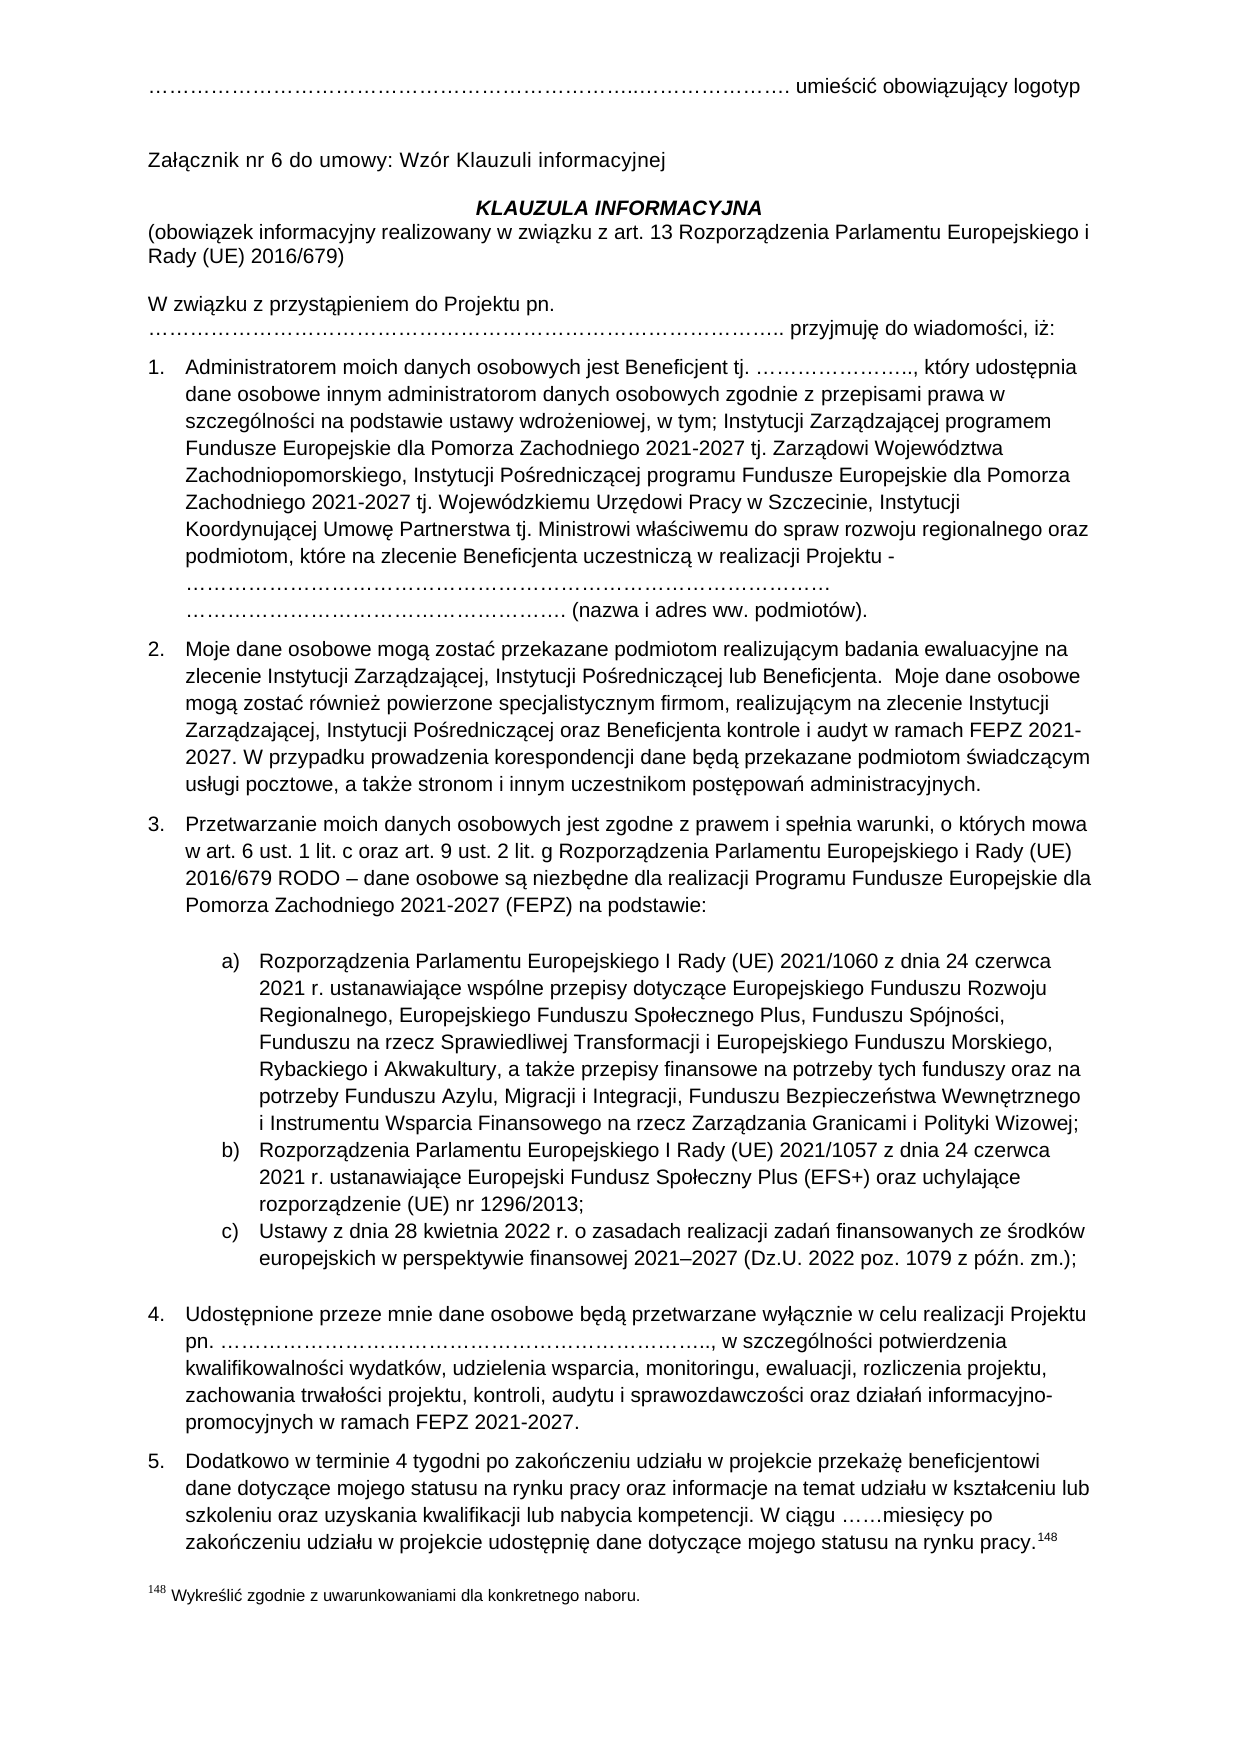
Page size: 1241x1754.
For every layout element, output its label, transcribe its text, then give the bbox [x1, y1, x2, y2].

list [148, 1507, 1092, 1558]
list Przetwarzanie moich danych osobowych jest zgodne z prawem i spełnia warunki, o których mowa w art. 6 ust. 1 lit. c oraz art. 9 ust. 2 lit. g Rozporządzenia Parlamentu Europejskiego i Rady (UE) 2016/679 RODO – dane osobowe są niezbędne dla realizacji Programu Fundusze Europejskie dla Pomorza Zachodniego 2021-2027 (FEPZ) na podstawie: [148, 812, 1092, 916]
list Udostępnione przeze mnie dane osobowe będą przetwarzane wyłącznie w celu realizacji Projektu pn. …………………………………………………………….., w szczególności potwierdzenia kwalifikowalności wydatków, udzielenia wsparcia, monitoringu, ewaluacji, rozliczenia projektu, zachowania trwałości projektu, kontroli, audytu i sprawozdawczości oraz działań informacyjno-promocyjnych w ramach FEPZ 2021-2027. [148, 1360, 1092, 1492]
list Moje dane osobowe mogą zostać przekazane podmiotom realizującym badania ewaluacyjne na zlecenie Instytucji Zarządzającej, Instytucji Pośredniczącej lub Beneficjenta. Moje dane osobowe mogą zostać również powierzone specjalistycznym firmom, realizującym na zlecenie Instytucji Zarządzającej, Instytucji Pośredniczącej oraz Beneficjenta kontrole i audyt w ramach FEPZ 2021-2027. W przypadku prowadzenia korespondencji dane będą przekazane podmiotom świadczącym usługi pocztowe, a także stronom i innym uczestnikom postępowań administracyjnych. [148, 637, 1092, 796]
list Rozporządzenia Parlamentu Europejskiego I Rady (UE) 2021/1057 z dnia 24 czerwca 2021 r. ustanawiające Europejski Fundusz Społeczny Plus (EFS+) oraz uchylające rozporządzenie (UE) nr 1296/2013; [221, 1167, 1092, 1244]
text ……………………………………………………………………………….. przyjmuję do wiadomości, iż: [148, 315, 1092, 339]
list Rozporządzenia Parlamentu Europejskiego I Rady (UE) 2021/1060 z dnia 24 czerwca 2021 r. ustanawiające wspólne przepisy dotyczące Europejskiego Funduszu Rozwoju Regionalnego, Europejskiego Funduszu Społecznego Plus, Funduszu Spójności, Funduszu na rzecz Sprawiedliwej Transformacji i Europejskiego Funduszu Morskiego, Rybackiego i Akwakultury, a także przepisy finansowe na potrzeby tych funduszy oraz na potrzeby Funduszu Azylu, Migracji i Integracji, Funduszu Bezpieczeństwa Wewnętrznego i Instrumentu Wsparcia Finansowego na rzecz Zarządzania Granicami i Polityki Wizowej; [221, 949, 1092, 1134]
text KLAUZULA INFORMACYJNA [148, 196, 1092, 219]
text W związku z przystąpieniem do Projektu pn. [148, 291, 1092, 315]
list Ustawy z dnia 28 kwietnia 2022 r. o zasadach realizacji zadań finansowanych ze środków europejskich w perspektywie finansowej 2021–2027 (Dz.U. 2022 poz. 1079 z późn. zm.); [221, 1277, 1092, 1328]
text (obowiązek informacyjny realizowany w związku z art. 13 Rozporządzenia Parlamentu Europejskiego i Rady (UE) 2016/679) [148, 219, 1092, 267]
text Załącznik nr 6 do umowy: Wzór Klauzuli informacyjnej [148, 148, 1092, 172]
list Administratorem moich danych osobowych jest Beneficjent tj. ………………….., który udostępnia dane osobowe innym administratorom danych osobowych zgodnie z przepisami prawa w szczególności na podstawie ustawy wdrożeniowej, w tym; Instytucji Zarządzającej programem Fundusze Europejskie dla Pomorza Zachodniego 2021-2027 tj. Zarządowi Województwa Zachodniopomorskiego, Instytucji Pośredniczącej programu Fundusze Europejskie dla Pomorza Zachodniego 2021-2027 tj. Wojewódzkiemu Urzędowi Pracy w Szczecinie, Instytucji Koordynującej Umowę Partnerstwa tj. Ministrowi właściwemu do spraw rozwoju regionalnego oraz podmiotom, które na zlecenie Beneficjenta uczestniczą w realizacji Projektu -………………………………………………………………………………… ………………………………………………. (nazwa i adres ww. podmiotów). [148, 355, 1092, 622]
